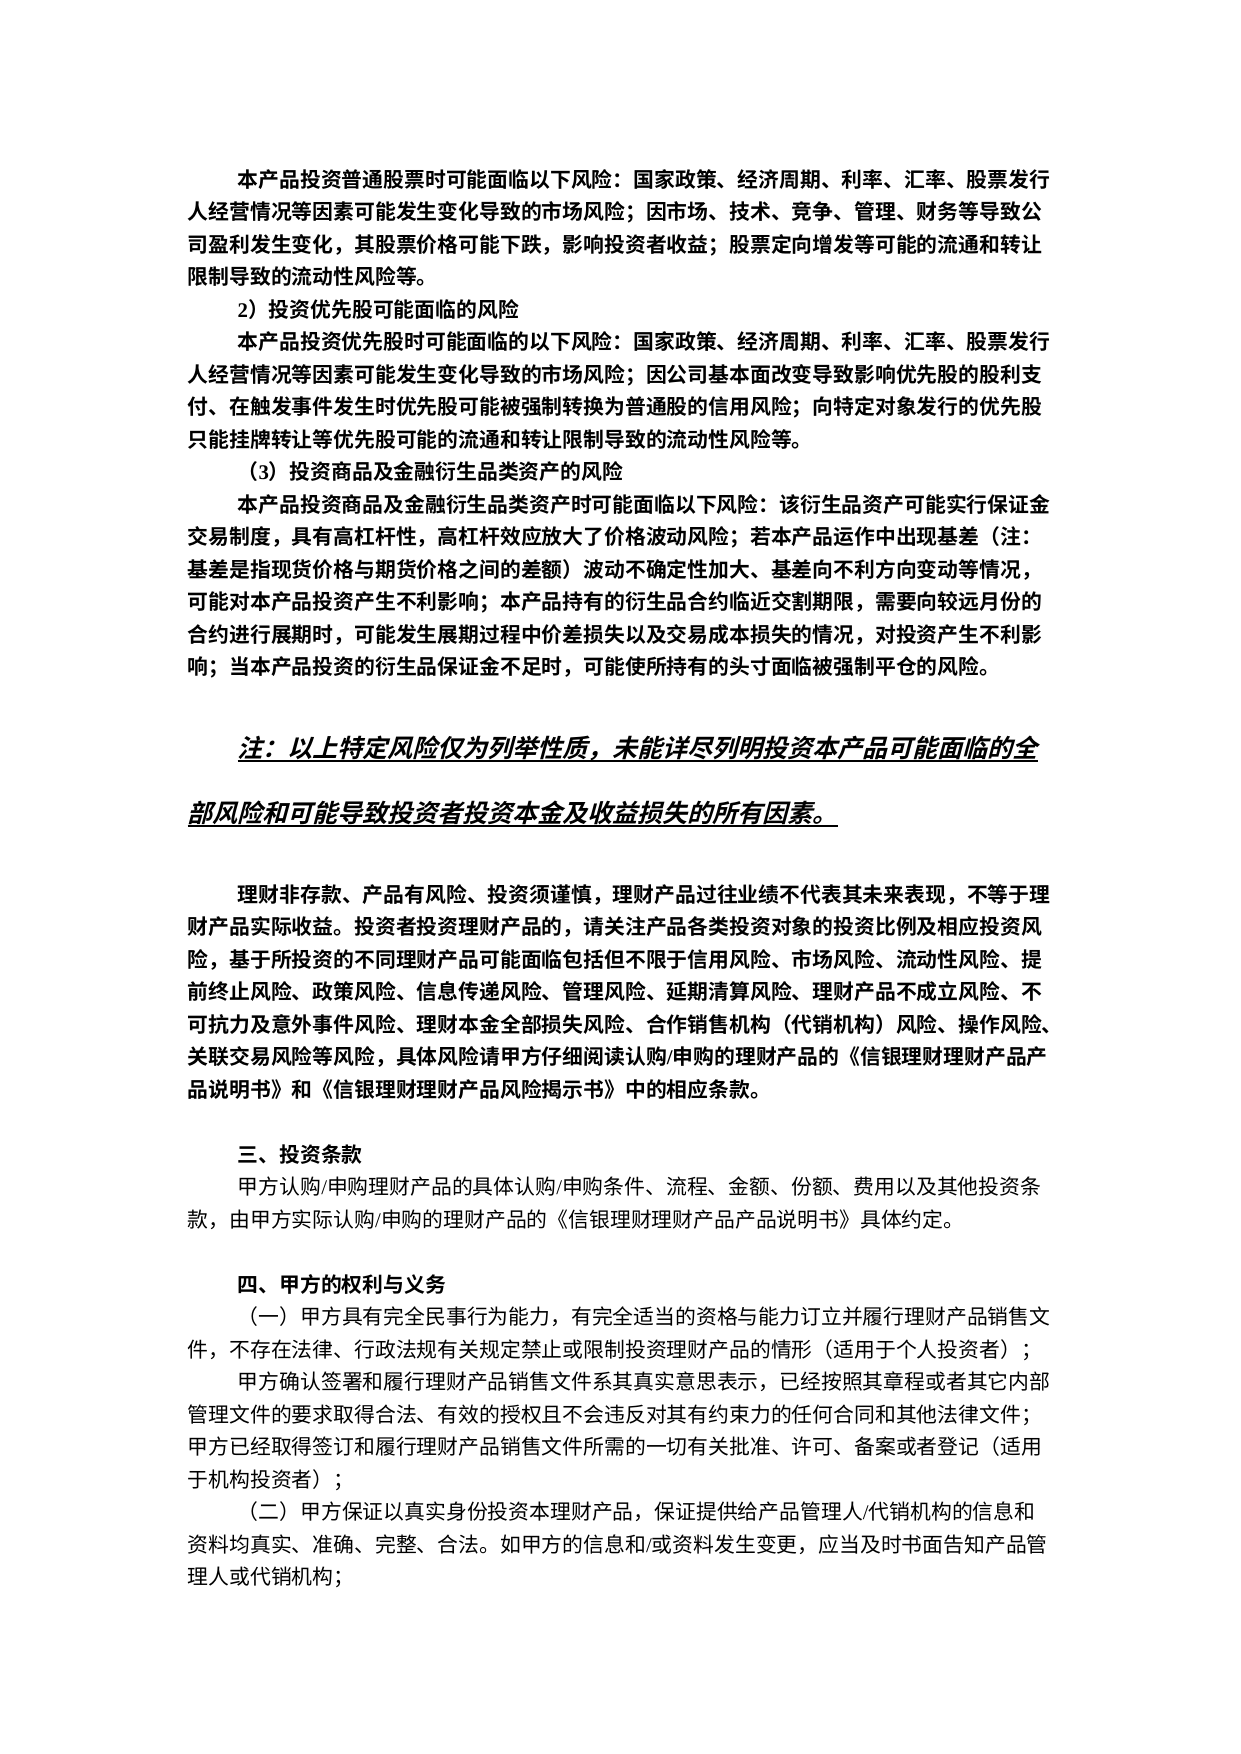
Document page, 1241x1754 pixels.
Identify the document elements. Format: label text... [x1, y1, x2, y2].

text 甲方确认签署和履行理财产品销售文件系其真实意思表示，已经按照其章程或者其它内部管理文件的要求取得合法、有效的授权且不会违反对其有约束力的任何合同和其他法律文件；甲方已经取得签订和履行理财产品销售文件所需的一切有关批准、许可、备案或者登记（适用于机构投资者）； [187, 1364, 1053, 1494]
text （一）甲方具有完全民事行为能力，有完全适当的资格与能力订立并履行理财产品销售文件，不存在法律、行政法规有关规定禁止或限制投资理财产品的情形（适用于个人投资者）； [187, 1299, 1053, 1364]
text 理财非存款、产品有风险、投资须谨慎，理财产品过往业绩不代表其未来表现，不等于理财产品实际收益。投资者投资理财产品的，请关注产品各类投资对象的投资比例及相应投资风险，基于所投资的不同理财产品可能面临包括但不限于信用风险、市场风险、流动性风险、提前终止风险、政策风险、信息传递风险、管理风险、延期清算风险、理财产品不成立风险、不可抗力及意外事件风险、理财本金全部损失风险、合作销售机构（代销机构）风险、操作风险、关联交易风险等风险，具体风险请甲方仔细阅读认购/申购的理财产品的《信银理财理财产品产品说明书》和《信银理财理财产品风险揭示书》中的相应条款。 [187, 877, 1053, 1104]
text （二）甲方保证以真实身份投资本理财产品，保证提供给产品管理人/代销机构的信息和资料均真实、准确、完整、合法。如甲方的信息和/或资料发生变更，应当及时书面告知产品管理人或代销机构； [187, 1494, 1053, 1592]
text （3）投资商品及金融衍生品类资产的风险 [187, 454, 1053, 487]
text 注：以上特定风险仅为列举性质，未能详尽列明投资本产品可能面临的全部风险和可能导致投资者投资本金及收益损失的所有因素。 [187, 714, 1053, 844]
text 三、投资条款 [187, 1137, 1053, 1169]
text 本产品投资优先股时可能面临的以下风险：国家政策、经济周期、利率、汇率、股票发行人经营情况等因素可能发生变化导致的市场风险；因公司基本面改变导致影响优先股的股利支付、在触发事件发生时优先股可能被强制转换为普通股的信用风险；向特定对象发行的优先股只能挂牌转让等优先股可能的流通和转让限制导致的流动性风险等。 [187, 324, 1053, 454]
text 本产品投资商品及金融衍生品类资产时可能面临以下风险：该衍生品资产可能实行保证金交易制度，具有高杠杆性，高杠杆效应放大了价格波动风险；若本产品运作中出现基差（注：基差是指现货价格与期货价格之间的差额）波动不确定性加大、基差向不利方向变动等情况，可能对本产品投资产生不利影响；本产品持有的衍生品合约临近交割期限，需要向较远月份的合约进行展期时，可能发生展期过程中价差损失以及交易成本损失的情况，对投资产生不利影响；当本产品投资的衍生品保证金不足时，可能使所持有的头寸面临被强制平仓的风险。 [187, 487, 1053, 682]
text 四、甲方的权利与义务 [187, 1267, 1053, 1299]
text 甲方认购/申购理财产品的具体认购/申购条件、流程、金额、份额、费用以及其他投资条款，由甲方实际认购/申购的理财产品的《信银理财理财产品产品说明书》具体约定。 [187, 1169, 1053, 1234]
text 2）投资优先股可能面临的风险 [187, 292, 1053, 324]
text 本产品投资普通股票时可能面临以下风险：国家政策、经济周期、利率、汇率、股票发行人经营情况等因素可能发生变化导致的市场风险；因市场、技术、竞争、管理、财务等导致公司盈利发生变化，其股票价格可能下跌，影响投资者收益；股票定向增发等可能的流通和转让限制导致的流动性风险等。 [187, 162, 1053, 292]
